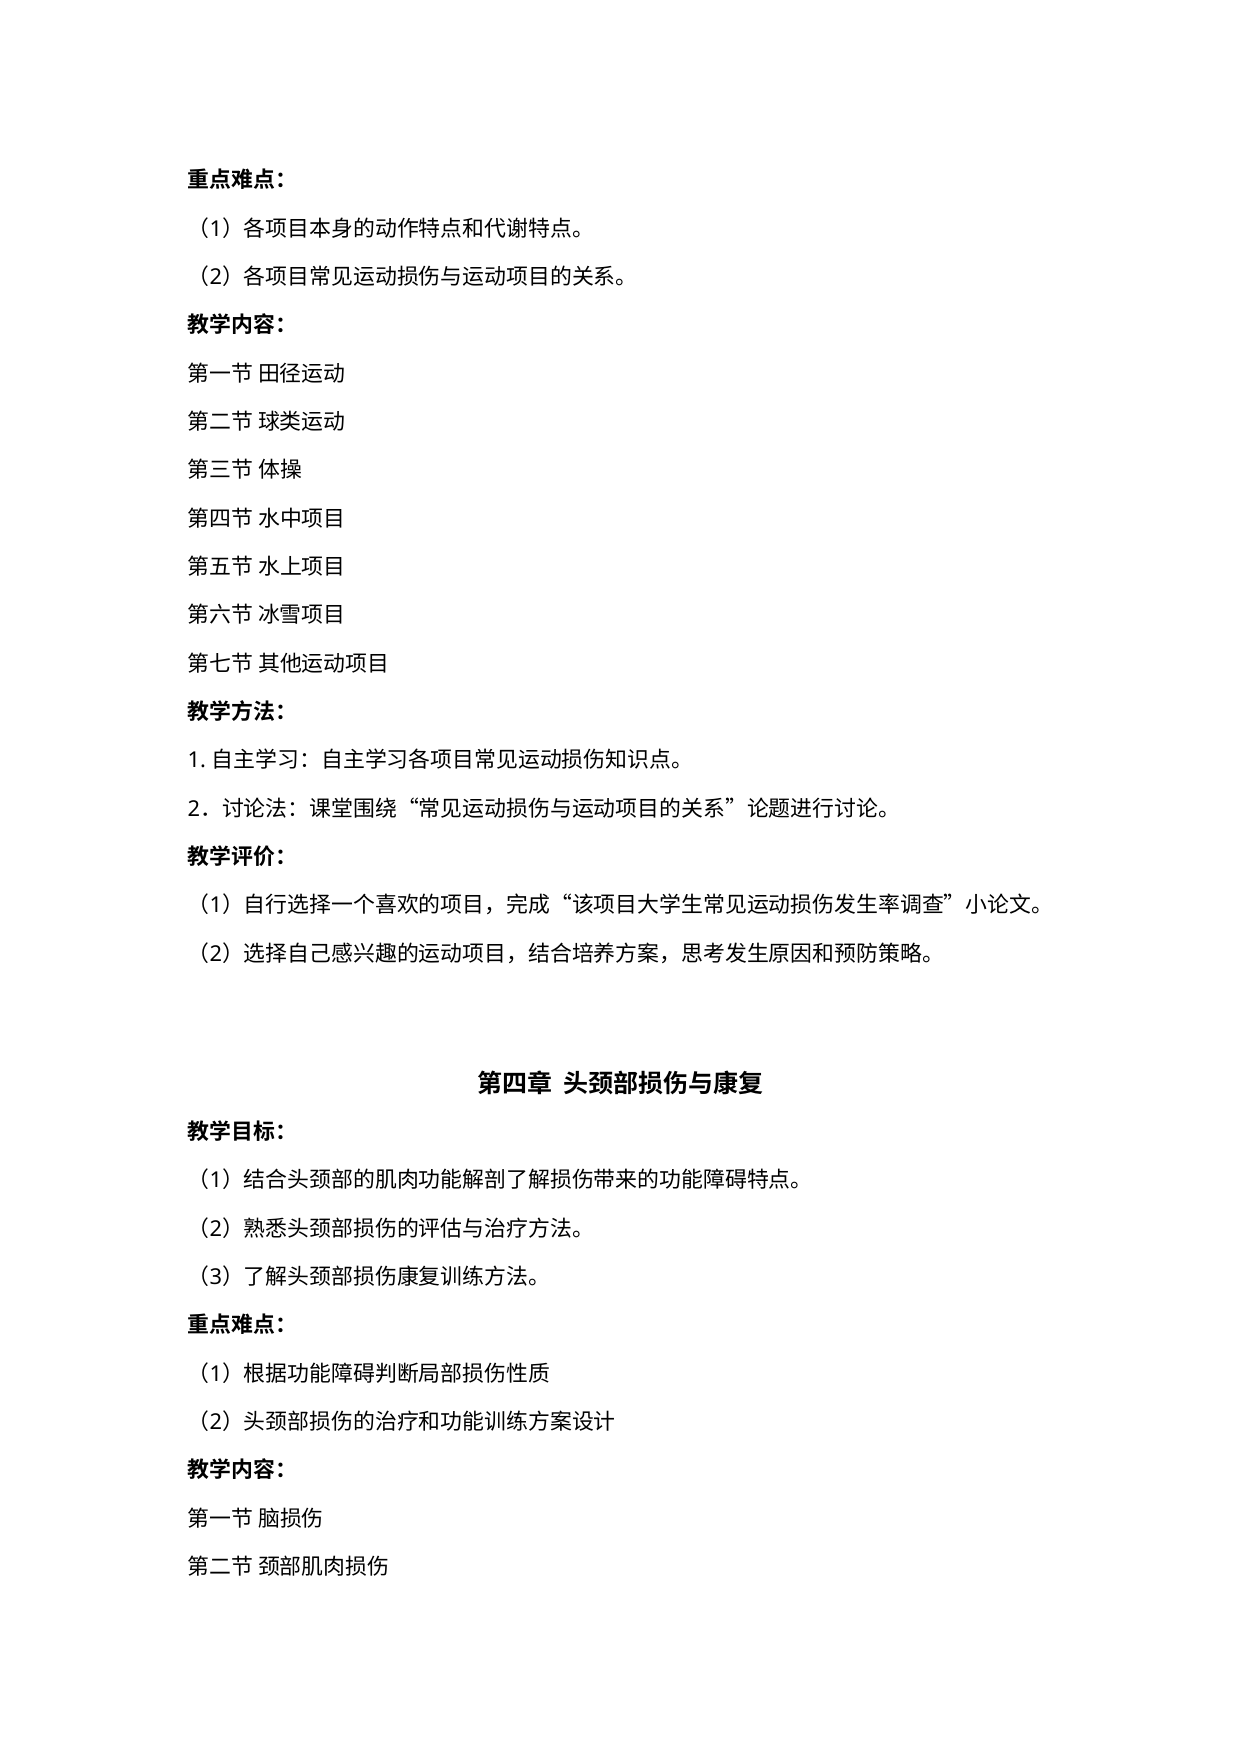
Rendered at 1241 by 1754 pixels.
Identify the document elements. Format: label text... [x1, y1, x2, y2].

text （1）根据功能障碍判断局部损伤性质 [187, 1355, 1053, 1388]
text 教学目标： [187, 1114, 1053, 1146]
text 第四节 水中项目 [187, 500, 1053, 533]
text 第七节 其他运动项目 [187, 645, 1053, 678]
text 2．讨论法：课堂围绕“常见运动损伤与运动项目的关系”论题进行讨论。 [187, 790, 1053, 823]
text 教学评价： [187, 839, 1053, 871]
text （2）熟悉头颈部损伤的评估与治疗方法。 [187, 1210, 1053, 1243]
text 教学内容： [187, 307, 1053, 339]
text 第二节 球类运动 [187, 404, 1053, 436]
text 第四章 头颈部损伤与康复 [187, 1049, 1053, 1114]
text 教学方法： [187, 694, 1053, 726]
text （1）自行选择一个喜欢的项目，完成“该项目大学生常见运动损伤发生率调查”小论文。 [187, 887, 1053, 919]
text 第五节 水上项目 [187, 549, 1053, 581]
text （2）头颈部损伤的治疗和功能训练方案设计 [187, 1404, 1053, 1436]
text 1. 自主学习：自主学习各项目常见运动损伤知识点。 [187, 742, 1053, 774]
text 第一节 田径运动 [187, 355, 1053, 388]
text 重点难点： [187, 1307, 1053, 1339]
text （1）各项目本身的动作特点和代谢特点。 [187, 210, 1053, 243]
text （2）各项目常见运动损伤与运动项目的关系。 [187, 259, 1053, 291]
text 教学内容： [187, 1452, 1053, 1484]
text （3）了解头颈部损伤康复训练方法。 [187, 1259, 1053, 1291]
text （2）选择自己感兴趣的运动项目，结合培养方案，思考发生原因和预防策略。 [187, 935, 1053, 968]
text （1）结合头颈部的肌肉功能解剖了解损伤带来的功能障碍特点。 [187, 1162, 1053, 1194]
text 第二节 颈部肌肉损伤 [187, 1549, 1053, 1581]
text 重点难点： [187, 162, 1053, 194]
text 第三节 体操 [187, 452, 1053, 484]
text 第六节 冰雪项目 [187, 597, 1053, 629]
text 第一节 脑损伤 [187, 1500, 1053, 1533]
